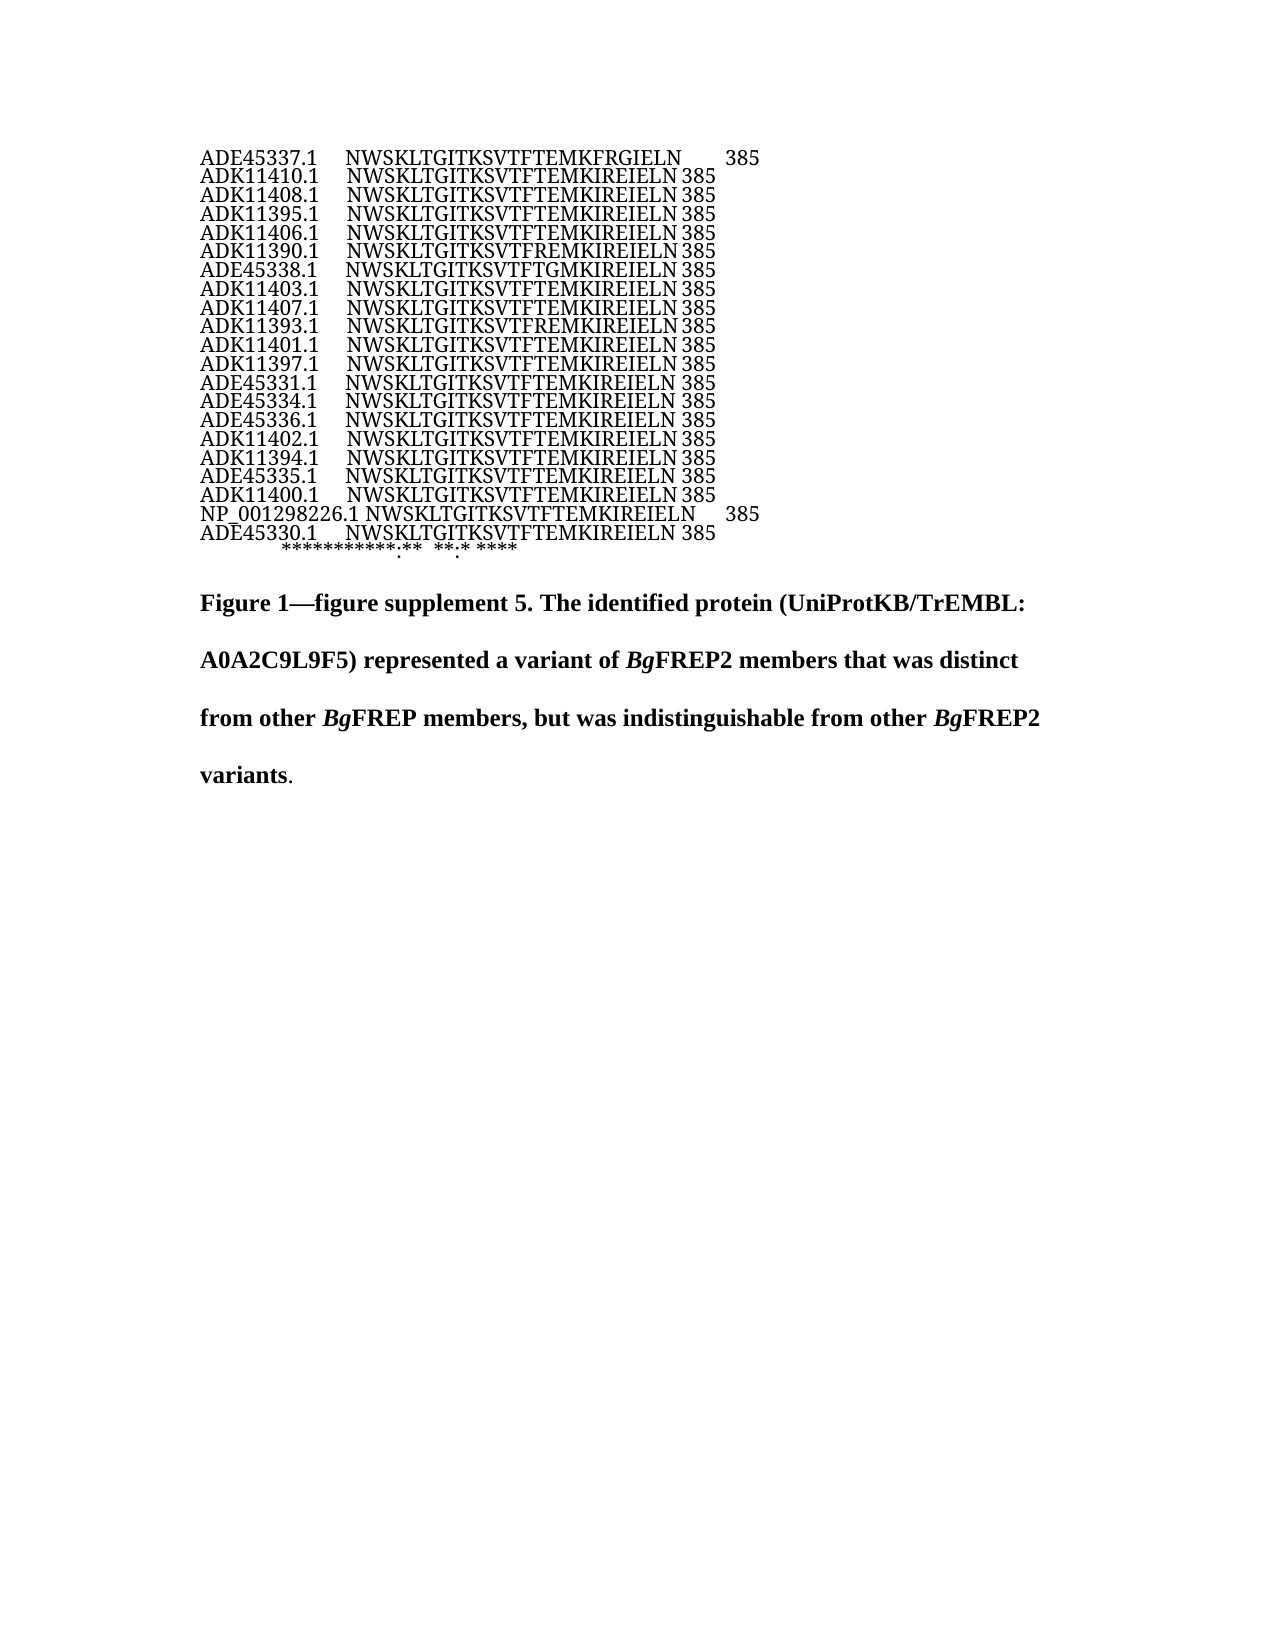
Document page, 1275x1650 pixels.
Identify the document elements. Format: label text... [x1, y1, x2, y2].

text ADK11393.1 NWSKLTGITKSVTFREMKIREIELN 385 [200, 319, 1075, 337]
text ADK11395.1 NWSKLTGITKSVTFTEMKIREIELN 385 [200, 206, 1075, 225]
text ADK11408.1 NWSKLTGITKSVTFTEMKIREIELN 385 [200, 187, 1075, 206]
text ADK11403.1 NWSKLTGITKSVTFTEMKIREIELN 385 [200, 281, 1075, 300]
text ADE45335.1 NWSKLTGITKSVTFTEMKIREIELN 385 [200, 469, 1075, 487]
text ADK11402.1 NWSKLTGITKSVTFTEMKIREIELN 385 [200, 431, 1075, 450]
text ADE45336.1 NWSKLTGITKSVTFTEMKIREIELN 385 [200, 412, 1075, 431]
text ADE45330.1 NWSKLTGITKSVTFTEMKIREIELN 385 [200, 525, 1075, 544]
text ADK11397.1 NWSKLTGITKSVTFTEMKIREIELN 385 [200, 356, 1075, 375]
text ADK11410.1 NWSKLTGITKSVTFTEMKIREIELN 385 [200, 169, 1075, 187]
text ***********:** **:* **** [200, 544, 1075, 562]
text ADK11407.1 NWSKLTGITKSVTFTEMKIREIELN 385 [200, 300, 1075, 319]
text ADK11401.1 NWSKLTGITKSVTFTEMKIREIELN 385 [200, 337, 1075, 356]
text ADK11400.1 NWSKLTGITKSVTFTEMKIREIELN 385 [200, 487, 1075, 506]
text ADE45337.1 NWSKLTGITKSVTFTEMKFRGIELN 385 [200, 150, 1075, 169]
text Figure 1—figure supplement 5. The identified protein (UniProtKB/TrEMBL: A0A2C9L9F5) represented a variant of BgFREP2 members that was distinct from other BgFREP members, but was indistinguishable from other BgFREP2 variants. [200, 588, 1075, 789]
text ADE45334.1 NWSKLTGITKSVTFTEMKIREIELN 385 [200, 394, 1075, 412]
text ADK11390.1 NWSKLTGITKSVTFREMKIREIELN 385 [200, 244, 1075, 262]
text ADE45338.1 NWSKLTGITKSVTFTGMKIREIELN 385 [200, 262, 1075, 281]
text ADK11394.1 NWSKLTGITKSVTFTEMKIREIELN 385 [200, 450, 1075, 469]
text ADK11406.1 NWSKLTGITKSVTFTEMKIREIELN 385 [200, 225, 1075, 244]
text ADE45331.1 NWSKLTGITKSVTFTEMKIREIELN 385 [200, 375, 1075, 394]
text NP_001298226.1 NWSKLTGITKSVTFTEMKIREIELN 385 [200, 506, 1075, 525]
